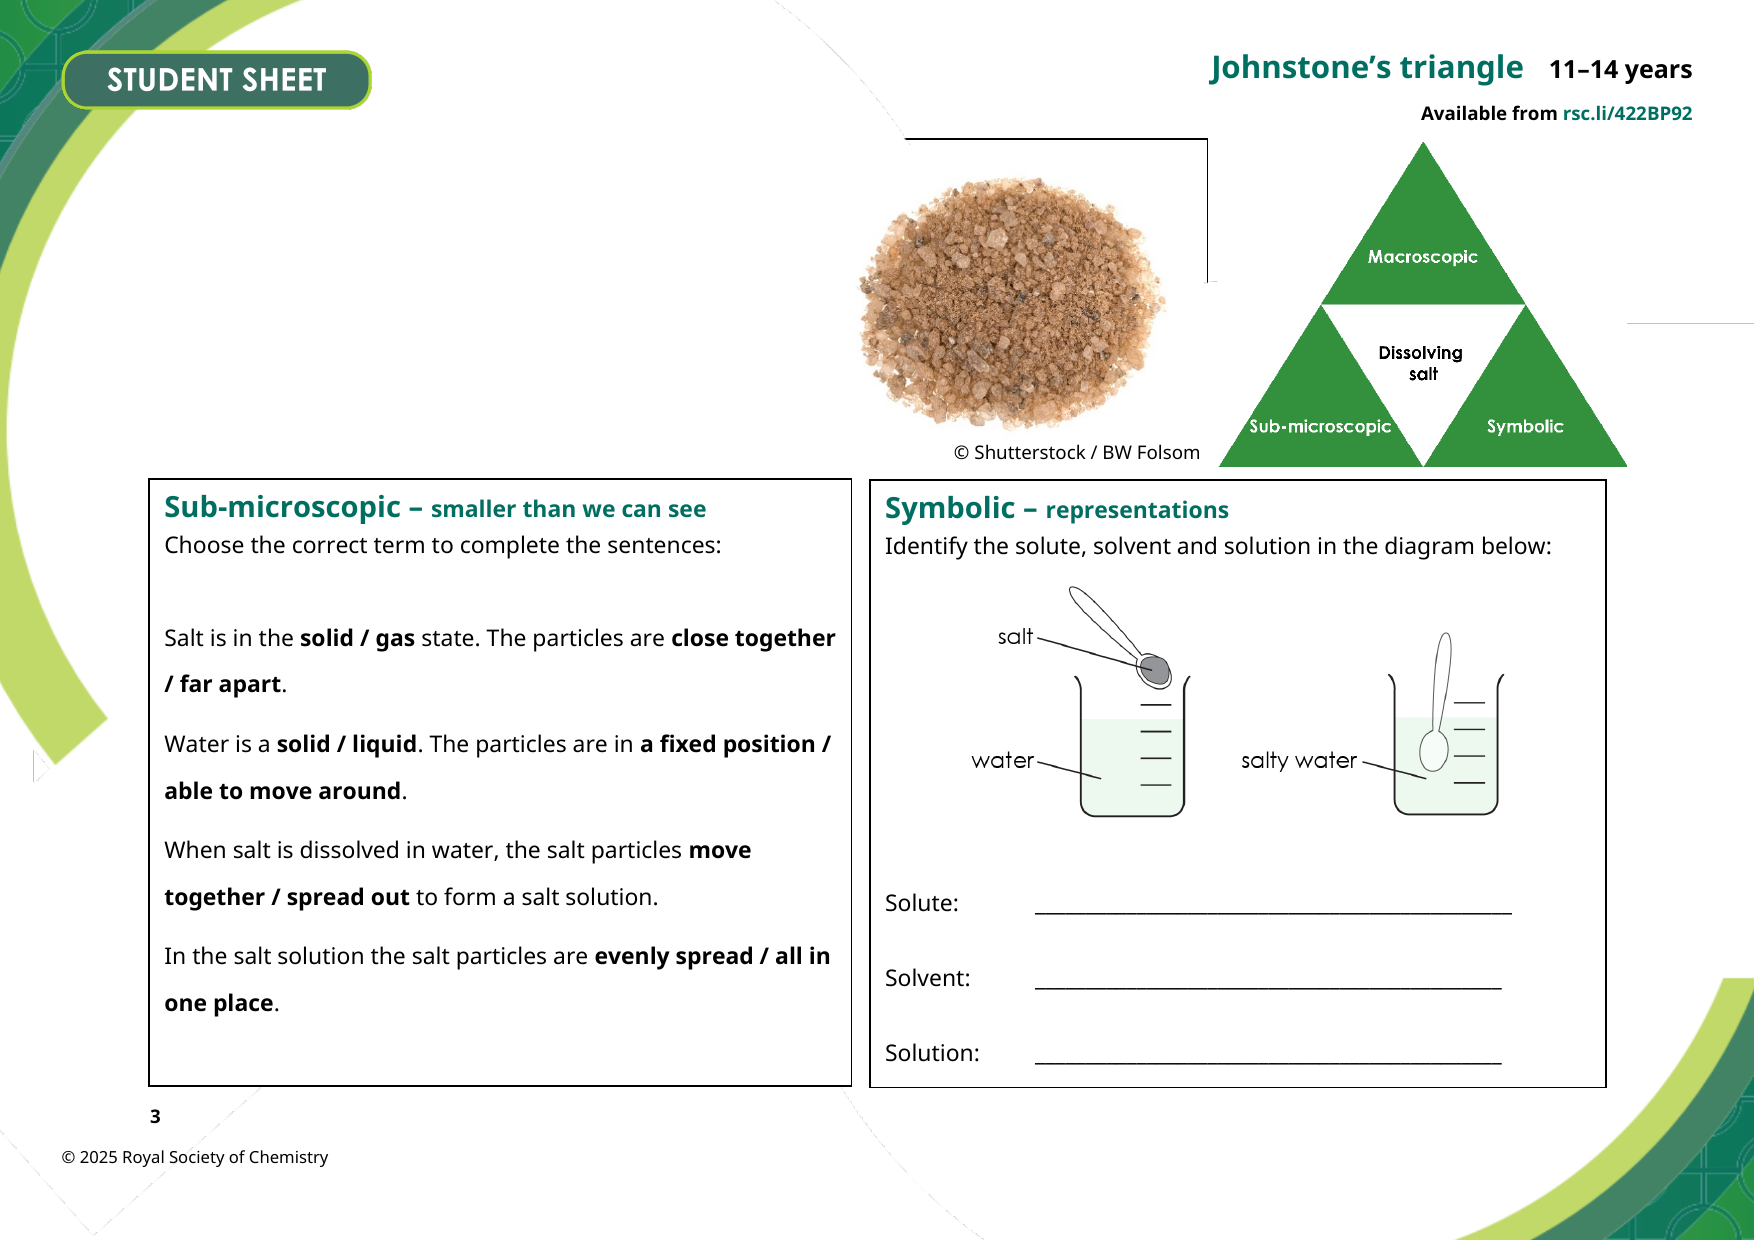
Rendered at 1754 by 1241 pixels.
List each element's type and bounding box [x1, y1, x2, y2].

picture [61, 50, 372, 110]
picture [1149, 450, 1155, 458]
picture [1120, 448, 1126, 459]
picture [1218, 141, 1628, 467]
picture [1058, 450, 1064, 458]
picture [942, 576, 1535, 827]
picture [1174, 450, 1180, 458]
picture [987, 450, 992, 459]
picture [818, 145, 1205, 459]
